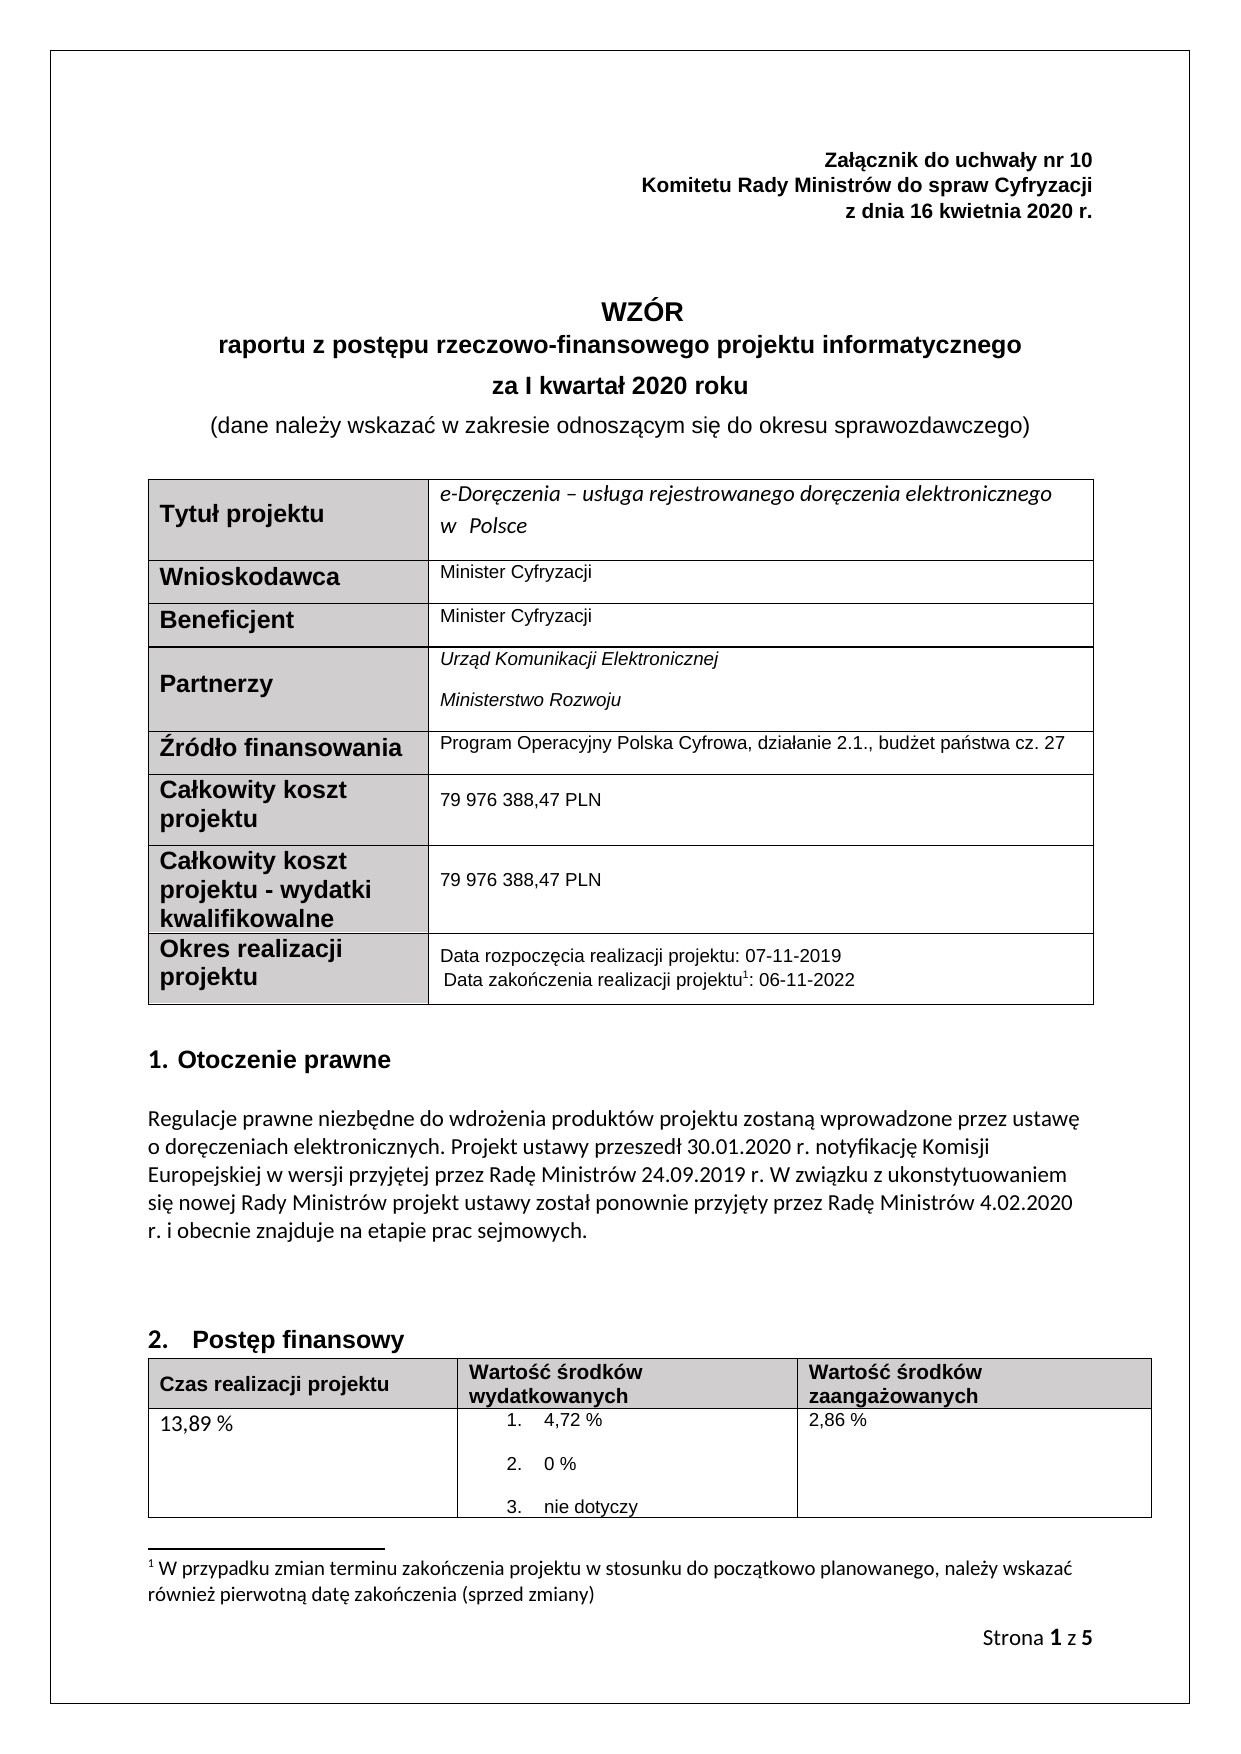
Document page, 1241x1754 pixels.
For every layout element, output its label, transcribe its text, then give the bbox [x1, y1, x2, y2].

table_cell 79 976 388,47 PLN [429, 846, 1093, 932]
table_header e-Doręczenia – usługa rejestrowanego doręczenia elektronicznego w Polsce [429, 480, 1093, 560]
table_header Wartość środków zaangażowanych [798, 1359, 1151, 1408]
table_header Tytuł projektu [149, 480, 428, 560]
table_cell Minister Cyfryzacji [429, 604, 1093, 646]
table_cell 2,86 % [798, 1409, 1151, 1517]
table_header Czas realizacji projektu [149, 1359, 457, 1408]
table_cell Beneficjent [149, 604, 428, 646]
table_cell Urząd Komunikacji Elektronicznej Ministerstwo Rozwoju [429, 648, 1093, 731]
text (dane należy wskazać w zakresie odnoszącym się do okresu sprawozdawczego) [148, 412, 1093, 439]
subtitle za I kwartał 2020 roku [148, 371, 1093, 400]
table_cell Całkowity koszt projektu [149, 775, 428, 845]
table_cell Partnerzy [149, 648, 428, 731]
subtitle raportu z postępu rzeczowo-finansowego projektu informatycznego [148, 330, 1093, 359]
table_cell Źródło finansowania [149, 732, 428, 774]
table_cell 13,89 % [149, 1409, 457, 1517]
text WZÓR [148, 296, 1093, 327]
subtitle Otoczenie prawne [148, 1042, 1063, 1075]
table_cell Program Operacyjny Polska Cyfrowa, działanie 2.1., budżet państwa cz. 27 [429, 732, 1093, 774]
table_header Wartość środków wydatkowanych [458, 1359, 797, 1408]
table_cell Okres realizacji projektu [149, 934, 428, 1003]
table_cell 79 976 388,47 PLN [429, 775, 1093, 845]
text Załącznik do uchwały nr 10 [148, 147, 1093, 171]
table_cell Minister Cyfryzacji [429, 561, 1093, 603]
table_cell Wnioskodawca [149, 561, 428, 603]
text z dnia 16 kwietnia 2020 r. [148, 199, 1093, 223]
table_cell Całkowity koszt projektu - wydatki kwalifikowalne [149, 846, 428, 932]
table_cell Data rozpoczęcia realizacji projektu: 07-11-2019 Data zakończenia realizacji projektu: 06-11-2022 [429, 934, 1093, 1003]
table_cell 4,72 % 0 % nie dotyczy [458, 1409, 797, 1517]
text Komitetu Rady Ministrów do spraw Cyfryzacji [148, 173, 1093, 197]
text Regulacje prawne niezbędne do wdrożenia produktów projektu zostaną wprowadzone przez ustawę o doręczeniach elektronicznych. Projekt ustawy przeszedł 30.01.2020 r. notyfikację Komisji Europejskiej w wersji przyjętej przez Radę Ministrów 24.09.2019 r. W związku z ukonstytuowaniem się nowej Rady Ministrów projekt ustawy został ponownie przyjęty przez Radę Ministrów 4.02.2020 r. i obecnie znajduje na etapie prac sejmowych. [148, 1104, 1093, 1244]
subtitle Postęp finansowy [148, 1323, 1093, 1356]
